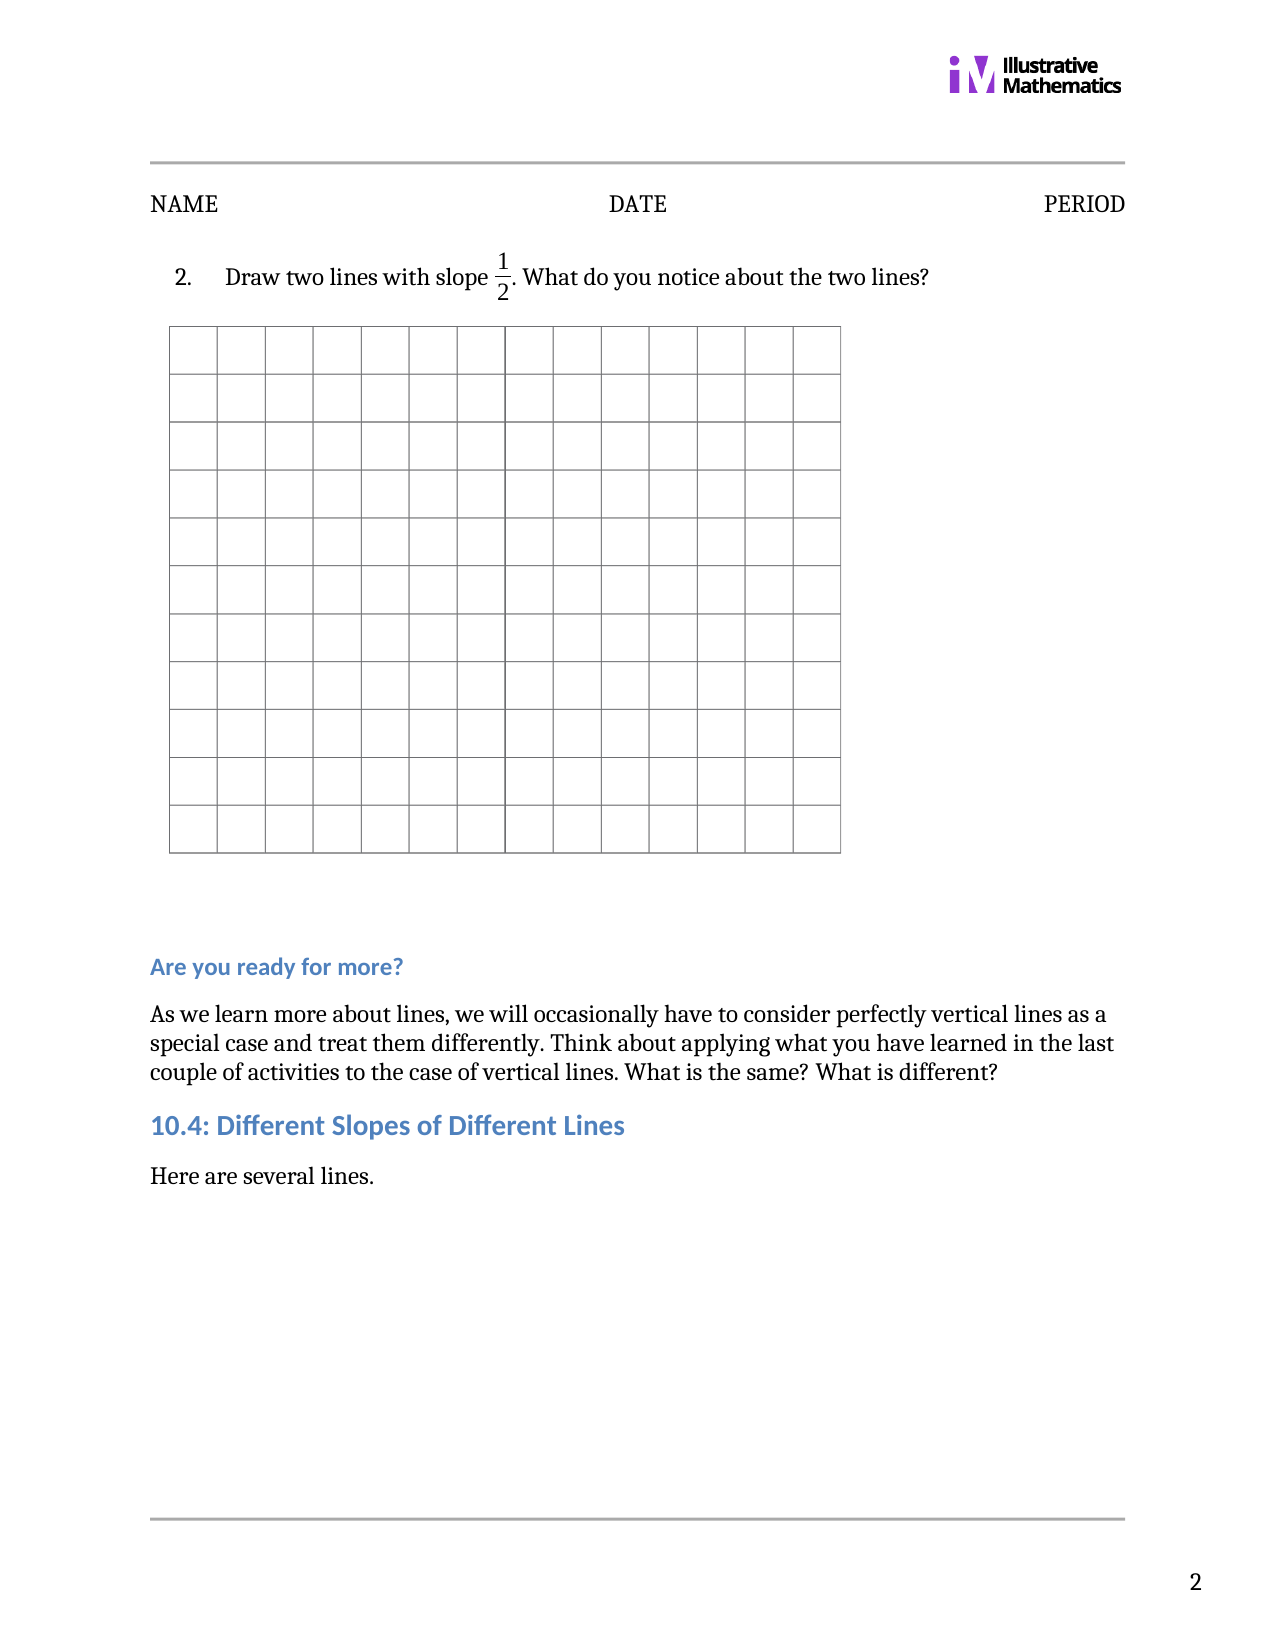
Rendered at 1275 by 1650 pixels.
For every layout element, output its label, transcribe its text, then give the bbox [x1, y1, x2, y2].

list Draw two lines with slope . What do you notice about the two lines? [175, 247, 1125, 306]
subtitle Are you ready for more? [150, 951, 1125, 982]
text As we learn more about lines, we will occasionally have to consider perfectly vertical lines as a special case and treat them differently. Think about applying what you have learned in the last couple of activities to the case of vertical lines. What is the same? What is different? [150, 1000, 1125, 1087]
picture [168, 325, 842, 854]
subtitle 10.4: Different Slopes of Different Lines [150, 1107, 1125, 1143]
text Here are several lines. [150, 1162, 1125, 1191]
picture [949, 55, 1121, 93]
